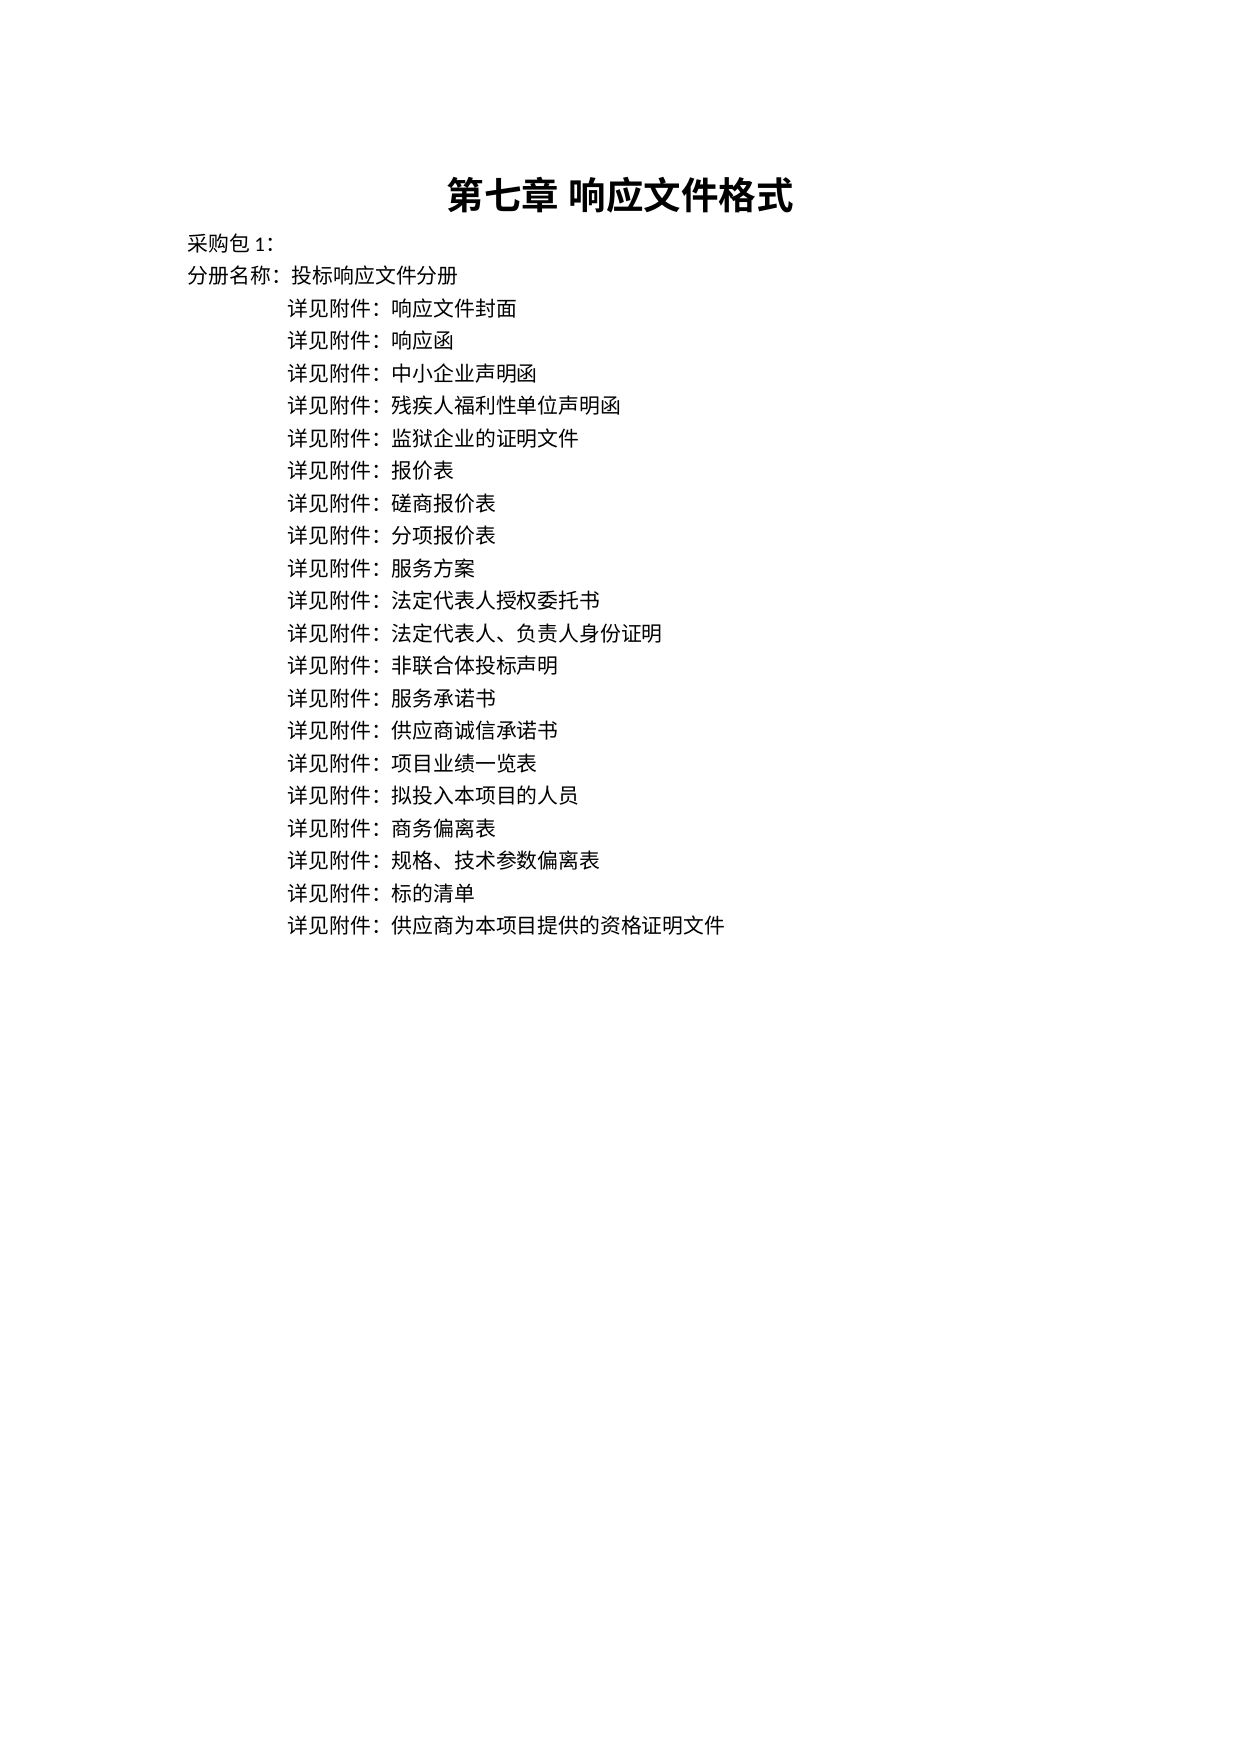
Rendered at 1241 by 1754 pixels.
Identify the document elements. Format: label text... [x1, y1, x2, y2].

text 详见附件：磋商报价表 [187, 487, 1053, 519]
text 详见附件：监狱企业的证明文件 [187, 422, 1053, 454]
text 详见附件：商务偏离表 [187, 812, 1053, 844]
text 详见附件：项目业绩一览表 [187, 747, 1053, 779]
text 详见附件：非联合体投标声明 [187, 649, 1053, 682]
text 分册名称：投标响应文件分册 [187, 259, 1053, 292]
text 详见附件：供应商诚信承诺书 [187, 714, 1053, 747]
text 采购包1： [187, 227, 1053, 259]
text 详见附件：服务承诺书 [187, 682, 1053, 714]
text 第七章 响应文件格式 [187, 162, 1053, 227]
text 详见附件：规格、技术参数偏离表 [187, 844, 1053, 877]
text 详见附件：响应文件封面 [187, 292, 1053, 324]
text 详见附件：分项报价表 [187, 519, 1053, 552]
text 详见附件：拟投入本项目的人员 [187, 779, 1053, 812]
text 详见附件：法定代表人授权委托书 [187, 584, 1053, 617]
text 详见附件：标的清单 [187, 877, 1053, 909]
text 详见附件：服务方案 [187, 552, 1053, 584]
text 详见附件：法定代表人、负责人身份证明 [187, 617, 1053, 649]
text 详见附件：报价表 [187, 454, 1053, 487]
text 详见附件：残疾人福利性单位声明函 [187, 389, 1053, 422]
text 详见附件：供应商为本项目提供的资格证明文件 [187, 909, 1053, 942]
text 详见附件：响应函 [187, 324, 1053, 357]
text 详见附件：中小企业声明函 [187, 357, 1053, 389]
